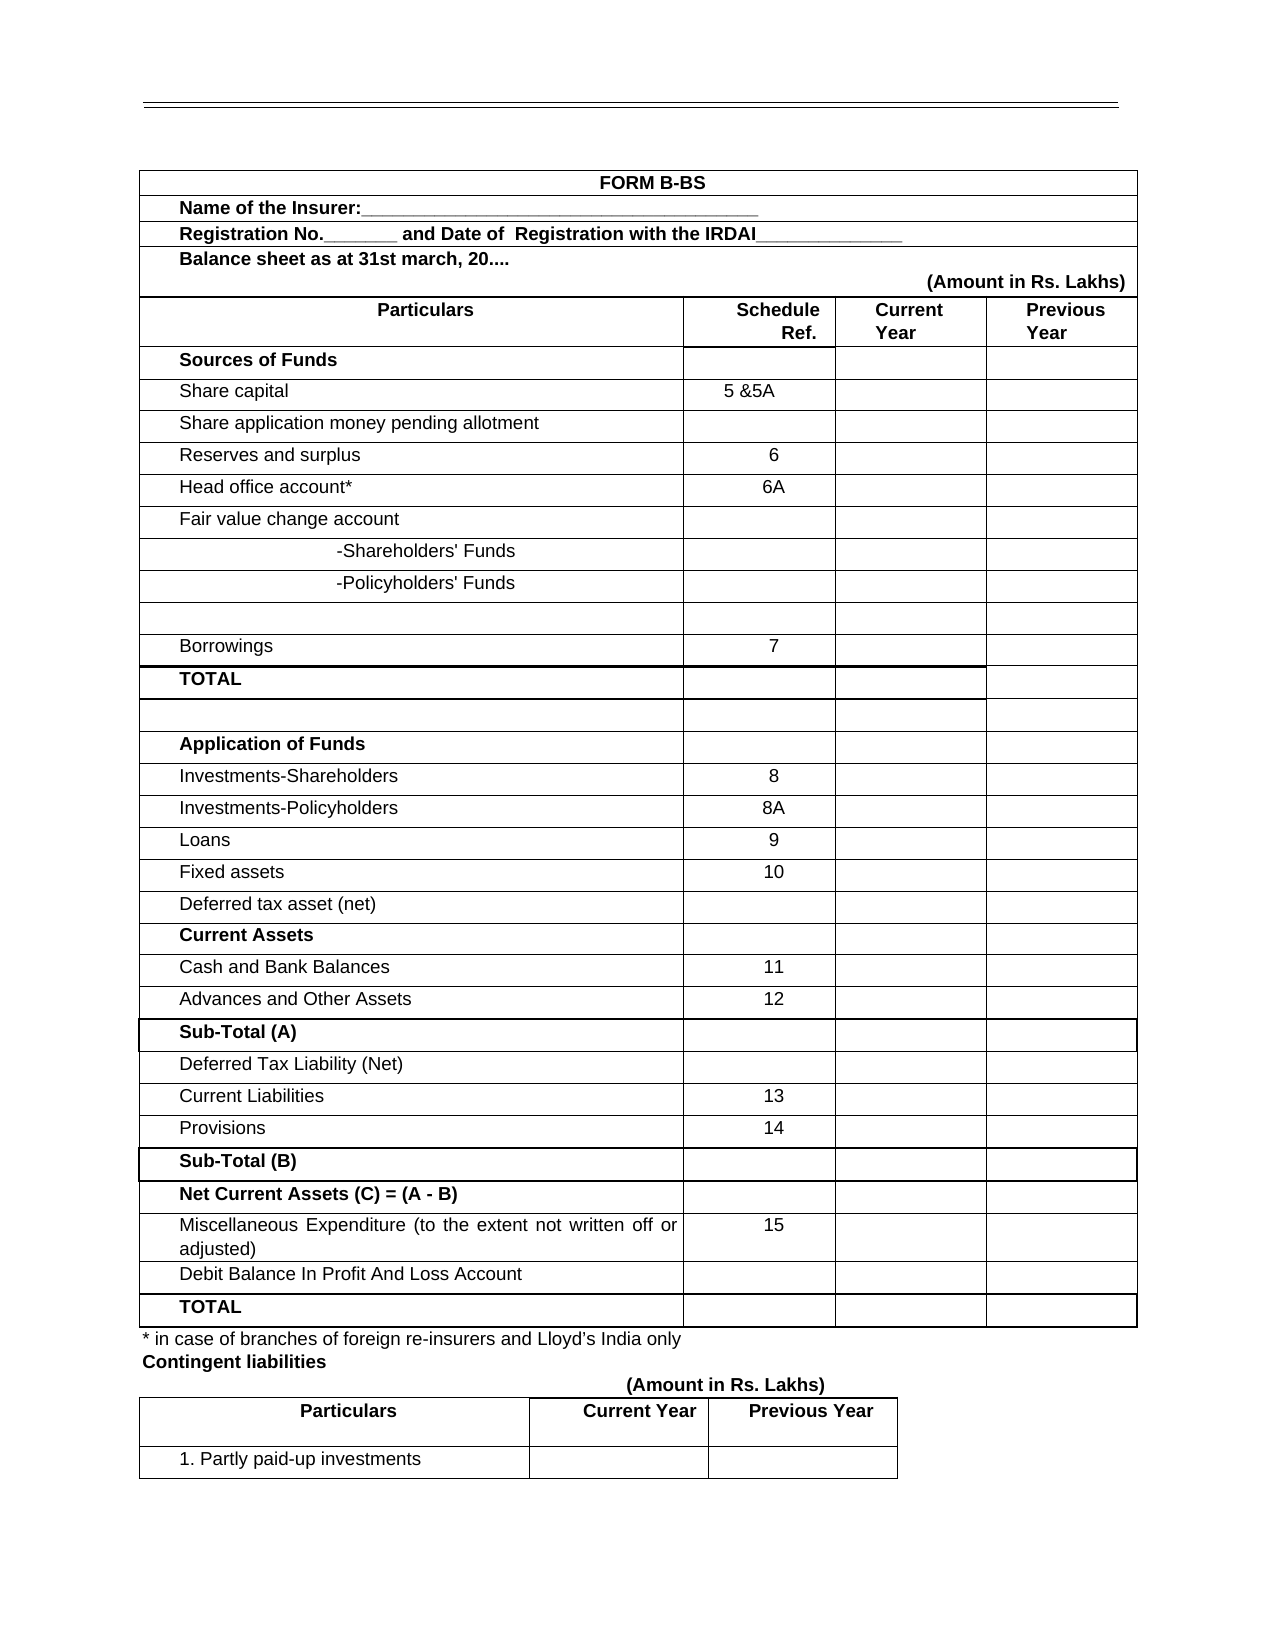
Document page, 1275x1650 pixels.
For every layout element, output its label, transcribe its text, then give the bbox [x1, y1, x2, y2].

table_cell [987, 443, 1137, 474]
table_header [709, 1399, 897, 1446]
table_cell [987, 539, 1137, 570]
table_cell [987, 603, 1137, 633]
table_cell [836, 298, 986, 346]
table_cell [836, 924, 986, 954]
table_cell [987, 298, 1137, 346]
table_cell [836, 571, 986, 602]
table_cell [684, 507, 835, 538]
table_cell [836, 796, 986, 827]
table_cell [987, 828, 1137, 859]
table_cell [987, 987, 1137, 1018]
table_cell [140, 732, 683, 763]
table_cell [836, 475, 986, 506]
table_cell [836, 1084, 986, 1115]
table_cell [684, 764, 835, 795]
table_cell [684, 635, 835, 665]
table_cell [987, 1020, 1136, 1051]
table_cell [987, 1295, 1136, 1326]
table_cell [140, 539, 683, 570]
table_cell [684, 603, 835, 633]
text * in case of branches of foreign re-insurers and Lloyd’s India only [142, 1328, 1131, 1349]
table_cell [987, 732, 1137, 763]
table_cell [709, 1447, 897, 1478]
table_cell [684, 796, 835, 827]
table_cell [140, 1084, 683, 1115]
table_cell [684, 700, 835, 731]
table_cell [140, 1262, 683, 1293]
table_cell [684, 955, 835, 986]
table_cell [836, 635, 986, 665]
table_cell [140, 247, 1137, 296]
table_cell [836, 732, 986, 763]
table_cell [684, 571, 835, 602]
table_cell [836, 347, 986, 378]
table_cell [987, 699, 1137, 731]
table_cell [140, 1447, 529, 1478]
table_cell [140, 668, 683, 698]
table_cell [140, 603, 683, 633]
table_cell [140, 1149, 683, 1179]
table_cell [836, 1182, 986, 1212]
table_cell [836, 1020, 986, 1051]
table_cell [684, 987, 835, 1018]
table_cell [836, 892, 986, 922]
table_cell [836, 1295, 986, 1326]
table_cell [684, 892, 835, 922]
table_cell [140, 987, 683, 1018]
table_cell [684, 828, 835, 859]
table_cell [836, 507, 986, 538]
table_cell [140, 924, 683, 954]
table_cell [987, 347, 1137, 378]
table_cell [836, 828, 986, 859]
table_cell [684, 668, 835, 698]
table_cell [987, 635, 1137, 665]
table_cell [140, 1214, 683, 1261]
text (Amount in Rs. Lakhs) [142, 1373, 825, 1395]
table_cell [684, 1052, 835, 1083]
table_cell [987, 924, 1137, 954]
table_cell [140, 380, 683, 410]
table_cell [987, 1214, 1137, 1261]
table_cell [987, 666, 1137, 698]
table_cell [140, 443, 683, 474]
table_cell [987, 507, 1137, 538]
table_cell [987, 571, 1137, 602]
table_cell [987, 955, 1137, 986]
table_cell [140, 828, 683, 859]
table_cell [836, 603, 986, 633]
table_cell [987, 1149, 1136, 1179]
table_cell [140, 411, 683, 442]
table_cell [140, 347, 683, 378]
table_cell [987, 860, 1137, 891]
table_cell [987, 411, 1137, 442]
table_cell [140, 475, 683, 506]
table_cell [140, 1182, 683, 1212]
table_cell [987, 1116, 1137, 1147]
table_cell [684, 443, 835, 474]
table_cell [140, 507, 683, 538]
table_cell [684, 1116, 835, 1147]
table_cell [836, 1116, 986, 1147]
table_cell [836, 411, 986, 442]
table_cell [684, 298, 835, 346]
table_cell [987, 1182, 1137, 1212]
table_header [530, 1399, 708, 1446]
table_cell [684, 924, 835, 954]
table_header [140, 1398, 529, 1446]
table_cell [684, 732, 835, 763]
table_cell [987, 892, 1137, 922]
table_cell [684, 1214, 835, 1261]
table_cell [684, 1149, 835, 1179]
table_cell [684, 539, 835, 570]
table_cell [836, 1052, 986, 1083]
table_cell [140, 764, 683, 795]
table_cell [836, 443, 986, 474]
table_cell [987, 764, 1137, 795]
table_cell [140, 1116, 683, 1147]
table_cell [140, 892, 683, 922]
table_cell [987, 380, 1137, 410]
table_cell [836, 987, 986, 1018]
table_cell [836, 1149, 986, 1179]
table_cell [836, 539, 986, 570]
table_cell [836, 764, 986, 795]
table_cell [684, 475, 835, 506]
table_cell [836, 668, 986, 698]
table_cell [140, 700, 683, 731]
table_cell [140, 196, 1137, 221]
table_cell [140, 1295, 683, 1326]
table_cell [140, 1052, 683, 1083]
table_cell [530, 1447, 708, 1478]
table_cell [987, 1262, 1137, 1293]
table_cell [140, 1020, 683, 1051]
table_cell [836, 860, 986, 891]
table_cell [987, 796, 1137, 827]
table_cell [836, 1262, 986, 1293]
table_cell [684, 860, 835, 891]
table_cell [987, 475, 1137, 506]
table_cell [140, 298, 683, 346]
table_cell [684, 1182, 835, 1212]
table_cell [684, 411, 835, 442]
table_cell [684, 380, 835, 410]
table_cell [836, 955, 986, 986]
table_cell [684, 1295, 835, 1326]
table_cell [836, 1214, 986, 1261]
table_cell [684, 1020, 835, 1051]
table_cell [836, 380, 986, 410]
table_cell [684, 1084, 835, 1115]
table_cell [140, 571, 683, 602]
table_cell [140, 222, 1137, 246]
text Contingent liabilities [142, 1351, 1131, 1372]
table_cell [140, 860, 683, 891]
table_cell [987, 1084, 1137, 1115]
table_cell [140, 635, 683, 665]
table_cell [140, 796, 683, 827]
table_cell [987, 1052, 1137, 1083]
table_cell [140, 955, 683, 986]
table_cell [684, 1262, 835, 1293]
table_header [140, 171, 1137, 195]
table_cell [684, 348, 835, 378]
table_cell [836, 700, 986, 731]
